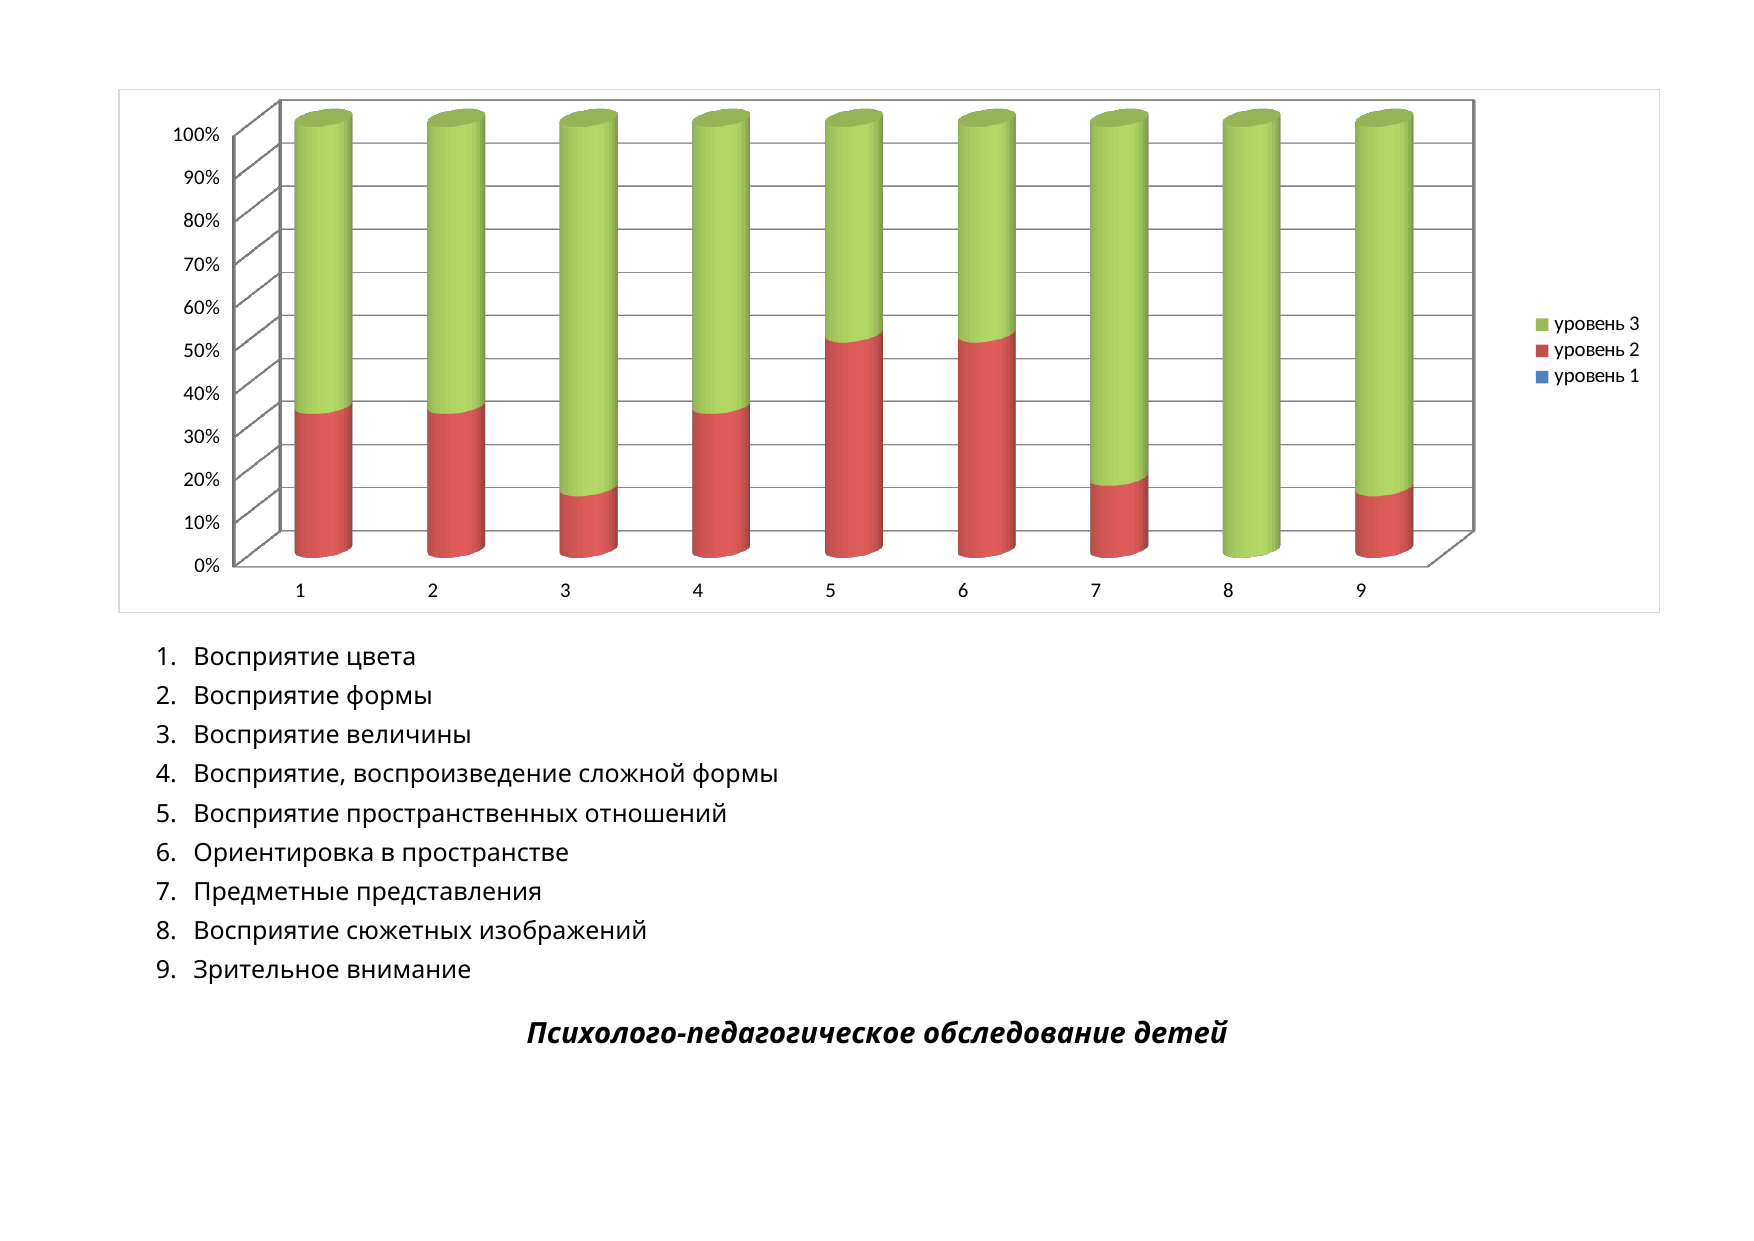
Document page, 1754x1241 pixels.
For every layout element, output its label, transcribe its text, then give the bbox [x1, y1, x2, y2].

list Зрительное внимание [156, 952, 1636, 986]
list Восприятие, воспроизведение сложной формы [156, 756, 1636, 790]
list Восприятие формы [156, 678, 1636, 712]
text Психолого-педагогическое обследование детей [118, 1012, 1636, 1052]
list Восприятие цвета [156, 638, 1636, 673]
list Восприятие пространственных отношений [156, 795, 1636, 829]
list Восприятие сюжетных изображений [156, 913, 1636, 947]
list Восприятие величины [156, 717, 1636, 751]
list Предметные представления [156, 873, 1636, 908]
list Ориентировка в пространстве [156, 834, 1636, 868]
